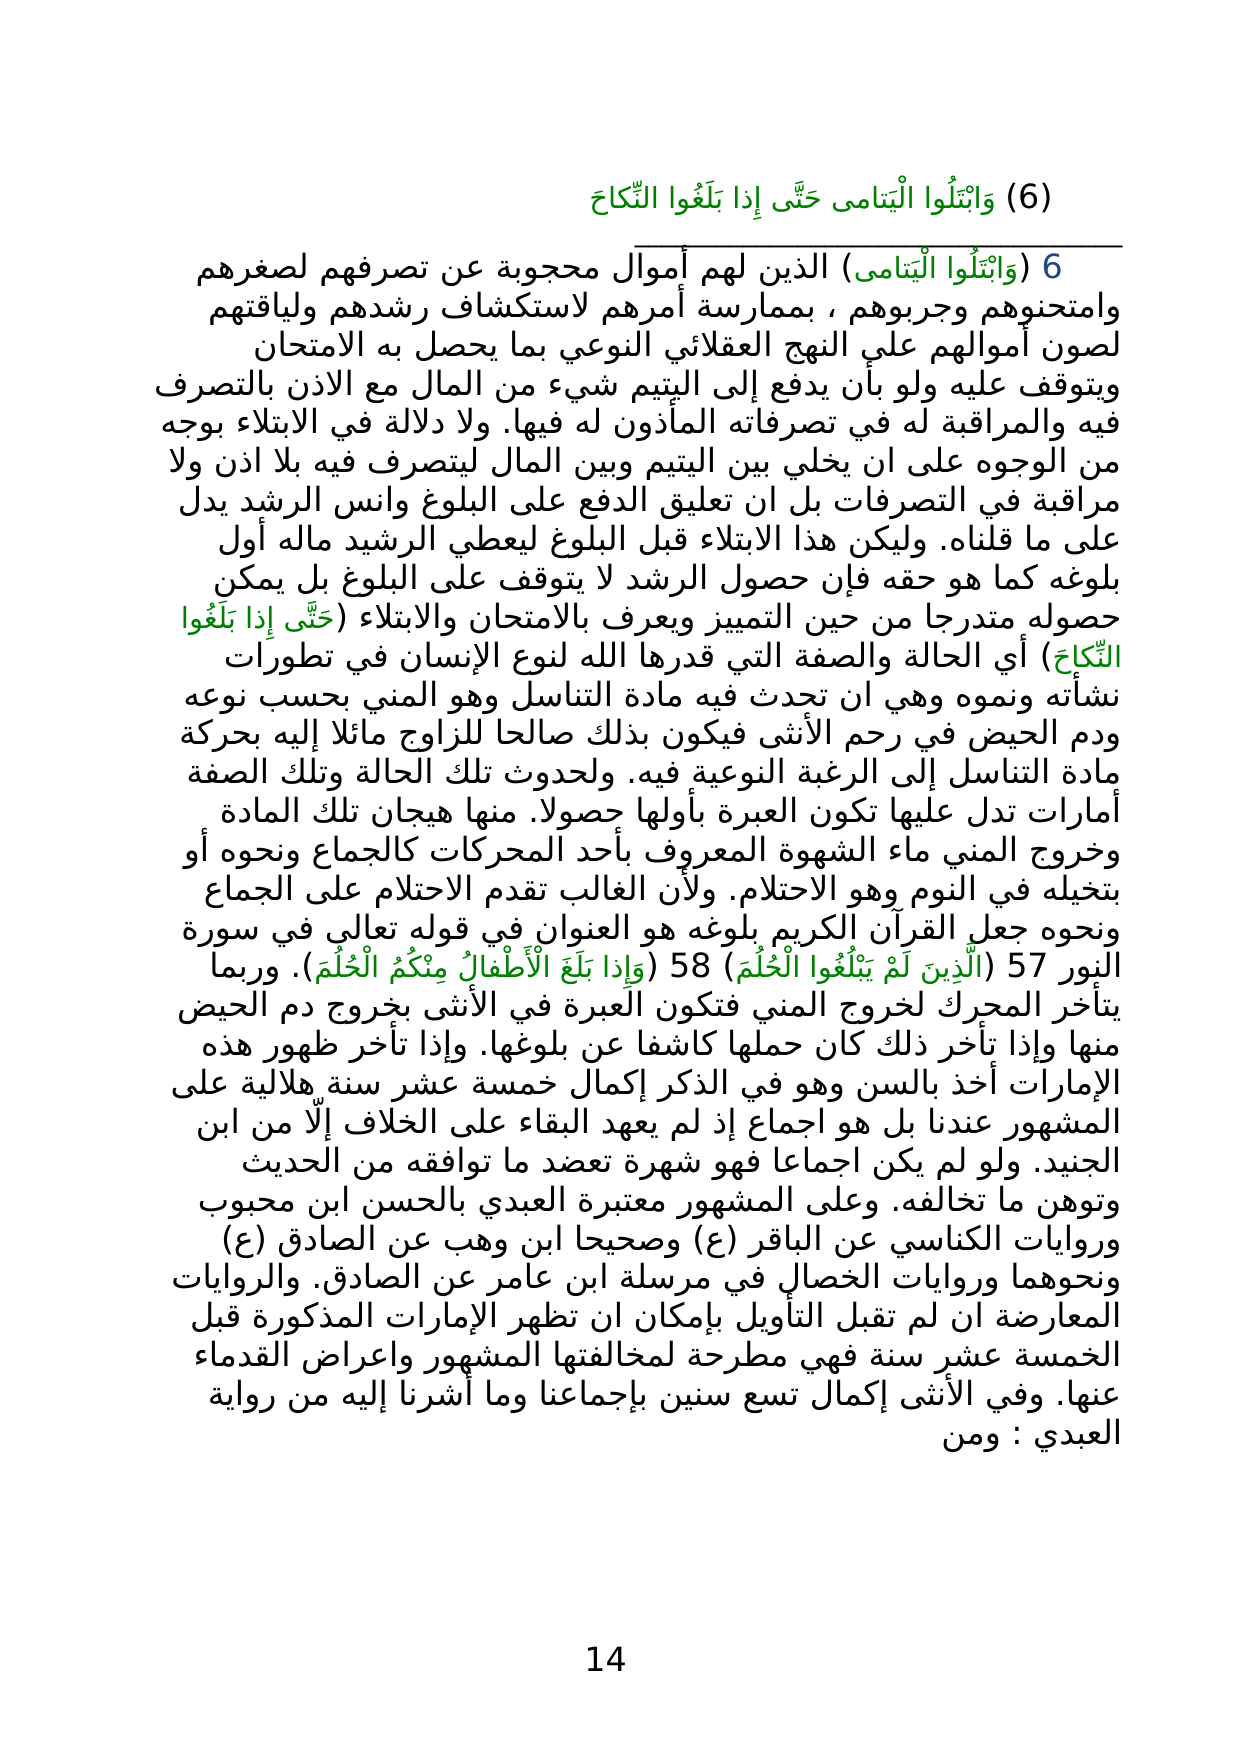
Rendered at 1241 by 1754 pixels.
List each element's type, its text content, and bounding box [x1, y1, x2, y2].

text ____________________________________ [148, 216, 1122, 248]
text 6 (وَابْتَلُوا الْيَتامى) الذين لهم أموال محجوبة عن تصرفهم لصغرهم وامتحنوهم وجربوهم ، بممارسة أمرهم لاستكشاف رشدهم ولياقتهم لصون أموالهم على النهج العقلائي النوعي بما يحصل به الامتحان ويتوقف عليه ولو بأن يدفع إلى اليتيم شيء من المال مع الاذن بالتصرف فيه والمراقبة له في تصرفاته المأذون له فيها. ولا دلالة في الابتلاء بوجه من الوجوه على ان يخلي بين اليتيم وبين المال ليتصرف فيه بلا اذن ولا مراقبة في التصرفات بل ان تعليق الدفع على البلوغ وانس الرشد يدل على ما قلناه. وليكن هذا الابتلاء قبل البلوغ ليعطي الرشيد ماله أول بلوغه كما هو حقه فإن حصول الرشد لا يتوقف على البلوغ بل يمكن حصوله متدرجا من حين التمييز ويعرف بالامتحان والابتلاء (حَتَّى إِذا بَلَغُوا النِّكاحَ) أي الحالة والصفة التي قدرها الله لنوع الإنسان في تطورات نشأته ونموه وهي ان تحدث فيه مادة التناسل وهو المني بحسب نوعه ودم الحيض في رحم الأنثى فيكون بذلك صالحا للزاوج مائلا إليه بحركة مادة التناسل إلى الرغبة النوعية فيه. ولحدوث تلك الحالة وتلك الصفة أمارات تدل عليها تكون العبرة بأولها حصولا. منها هيجان تلك المادة وخروج المني ماء الشهوة المعروف بأحد المحركات كالجماع ونحوه أو بتخيله في النوم وهو الاحتلام. ولأن الغالب تقدم الاحتلام على الجماع ونحوه جعل القرآن الكريم بلوغه هو العنوان في قوله تعالى في سورة النور 57 (الَّذِينَ لَمْ يَبْلُغُوا الْحُلُمَ) 58 (وَإِذا بَلَغَ الْأَطْفالُ مِنْكُمُ الْحُلُمَ). وربما يتأخر المحرك لخروج المني فتكون العبرة في الأنثى بخروج دم الحيض منها وإذا تأخر ذلك كان حملها كاشفا عن بلوغها. وإذا تأخر ظهور هذه الإمارات أخذ بالسن وهو في الذكر إكمال خمسة عشر سنة هلالية على المشهور عندنا بل هو اجماع إذ لم يعهد البقاء على الخلاف إلّا من ابن الجنيد. ولو لم يكن اجماعا فهو شهرة تعضد ما توافقه من الحديث وتوهن ما تخالفه. وعلى المشهور معتبرة العبدي بالحسن ابن محبوب وروايات الكناسي عن الباقر (ع) وصحيحا ابن وهب عن الصادق (ع) ونحوهما وروايات الخصال في مرسلة ابن عامر عن الصادق. والروايات المعارضة ان لم تقبل التأويل بإمكان ان تظهر الإمارات المذكورة قبل الخمسة عشر سنة فهي مطرحة لمخالفتها المشهور واعراض القدماء عنها. وفي الأنثى إكمال تسع سنين بإجماعنا وما أشرنا إليه من رواية العبدي : ومن [148, 248, 1122, 1452]
text (6) وَابْتَلُوا الْيَتامى حَتَّى إِذا بَلَغُوا النِّكاحَ [148, 177, 1122, 216]
